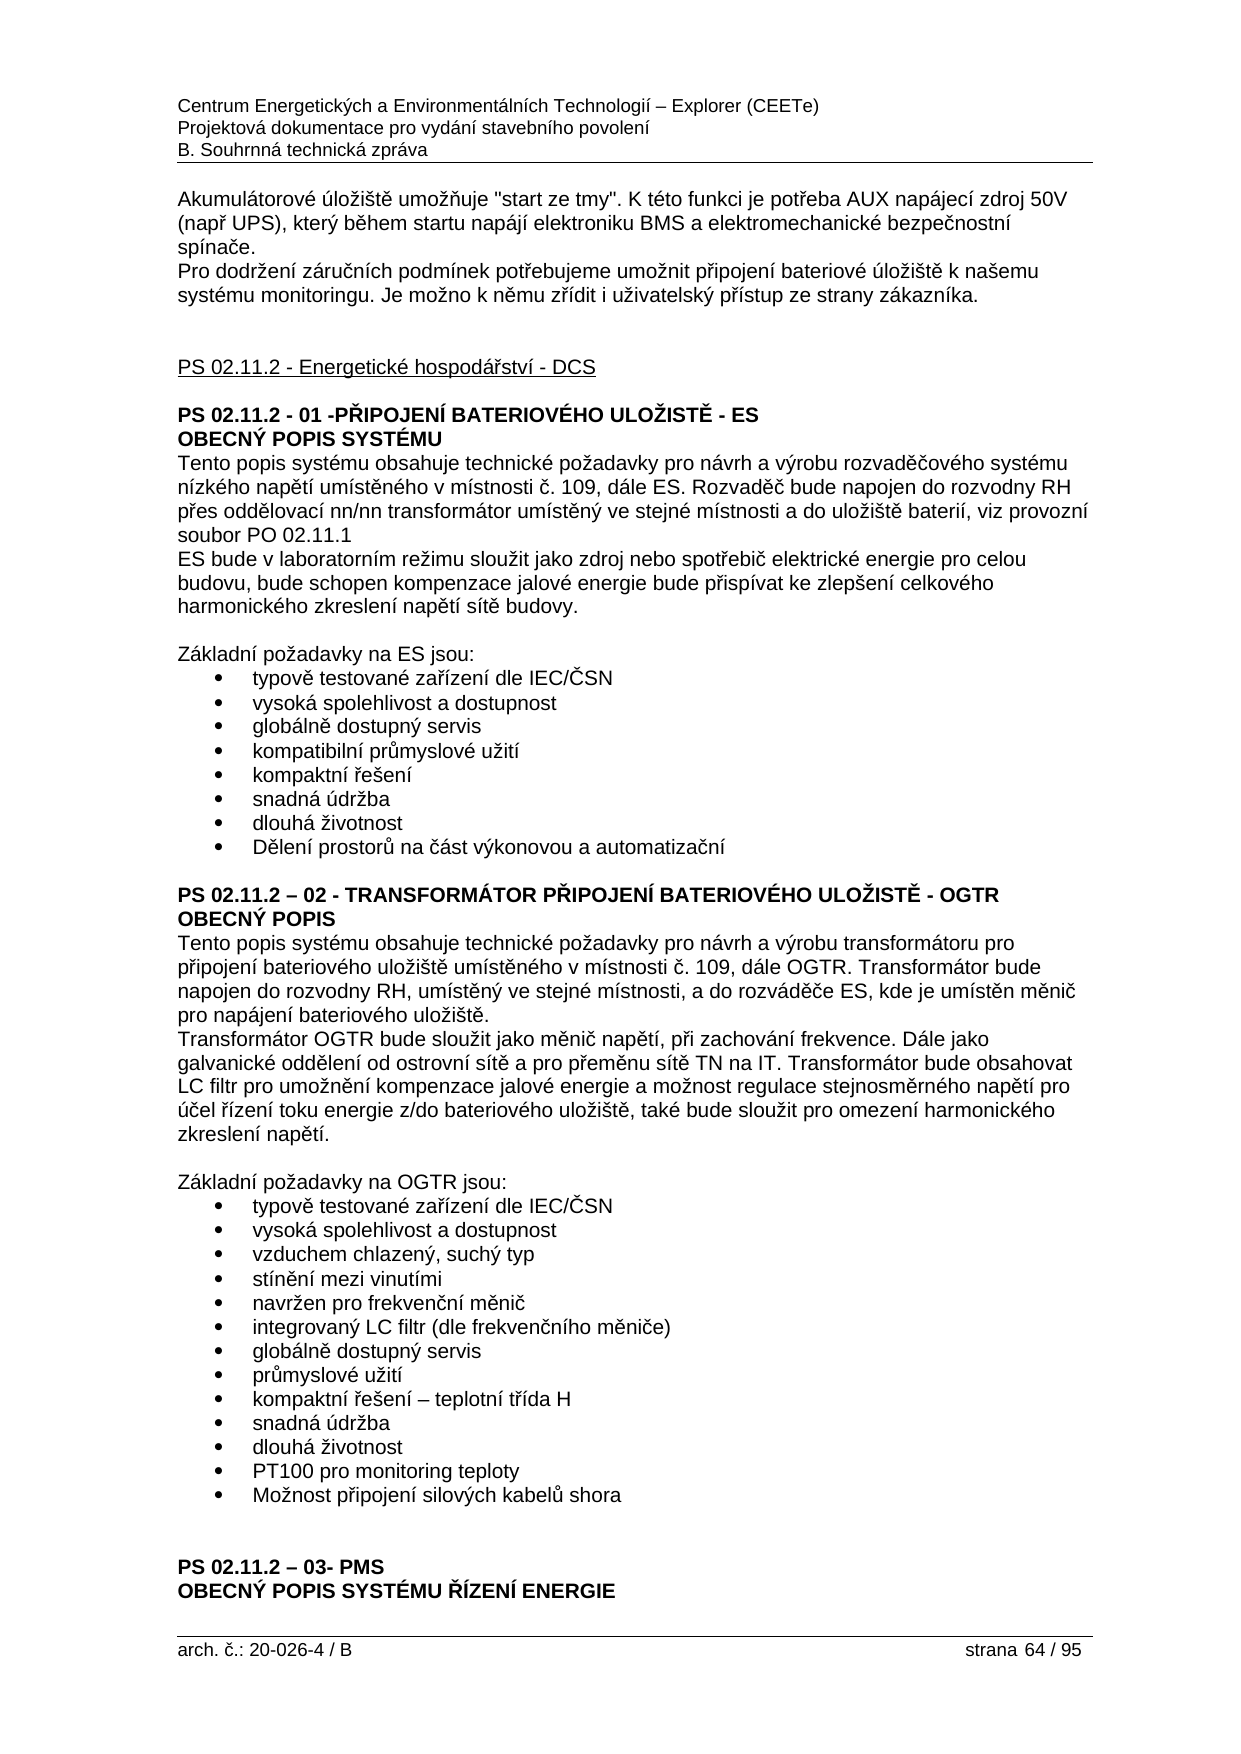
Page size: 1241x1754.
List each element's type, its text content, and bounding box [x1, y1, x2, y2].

list globálně dostupný servis [215, 714, 1093, 738]
text PS 02.11.2 - Energetické hospodářství - DCS [177, 355, 1093, 379]
list kompaktní řešení [215, 762, 1093, 787]
text PS 02.11.2 – 02 - TRANSFORMÁTOR PŘIPOJENÍ BATERIOVÉHO ULOŽISTĚ - OGTR [177, 883, 1093, 907]
text PS 02.11.2 – 03- PMS [177, 1555, 1093, 1579]
text Akumulátorové úložiště umožňuje "start ze tmy". K této funkci je potřeba AUX napájecí zdroj 50V (např UPS), který během startu napájí elektroniku BMS a elektromechanické bezpečnostní spínače. [177, 187, 1093, 259]
list vysoká spolehlivost a dostupnost [215, 1218, 1093, 1242]
text PS 02.11.2 - 01 -PŘIPOJENÍ BATERIOVÉHO ULOŽISTĚ - ES [177, 403, 1093, 427]
text Pro dodržení záručních podmínek potřebujeme umožnit připojení bateriové úložiště k našemu systému monitoringu. Je možno k němu zřídit i uživatelský přístup ze strany zákazníka. [177, 259, 1093, 307]
list kompaktní řešení – teplotní třída H [215, 1387, 1093, 1411]
list snadná údržba [215, 787, 1093, 811]
list snadná údržba [215, 1411, 1093, 1435]
text ES bude v laboratorním režimu sloužit jako zdroj nebo spotřebič elektrické energie pro celou budovu, bude schopen kompenzace jalové energie bude přispívat ke zlepšení celkového harmonického zkreslení napětí sítě budovy. [177, 546, 1093, 618]
list stínění mezi vinutími [215, 1266, 1093, 1290]
text OBECNÝ POPIS [177, 907, 1093, 931]
list dlouhá životnost [215, 1435, 1093, 1459]
list navržen pro frekvenční měnič [215, 1290, 1093, 1314]
text Transformátor OGTR bude sloužit jako měnič napětí, při zachování frekvence. Dále jako galvanické oddělení od ostrovní sítě a pro přeměnu sítě TN na IT. Transformátor bude obsahovat LC filtr pro umožnění kompenzace jalové energie a možnost regulace stejnosměrného napětí pro účel řízení toku energie z/do bateriového uložiště, také bude sloužit pro omezení harmonického zkreslení napětí. [177, 1026, 1093, 1146]
list průmyslové užití [215, 1363, 1093, 1387]
list dlouhá životnost [215, 811, 1093, 835]
list kompatibilní průmyslové užití [215, 738, 1093, 762]
text Tento popis systému obsahuje technické požadavky pro návrh a výrobu rozvaděčového systému nízkého napětí umístěného v místnosti č. 109, dále ES. Rozvaděč bude napojen do rozvodny RH přes oddělovací nn/nn transformátor umístěný ve stejné místnosti a do uložiště baterií, viz provozní soubor PO 02.11.1 [177, 451, 1093, 546]
list vzduchem chlazený, suchý typ [215, 1242, 1093, 1266]
list PT100 pro monitoring teploty [215, 1459, 1093, 1483]
list Možnost připojení silových kabelů shora [215, 1483, 1093, 1507]
list typově testované zařízení dle IEC/ČSN [215, 666, 1093, 690]
list integrovaný LC filtr (dle frekvenčního měniče) [215, 1314, 1093, 1338]
text OBECNÝ POPIS SYSTÉMU [177, 427, 1093, 451]
text Základní požadavky na OGTR jsou: [177, 1170, 1093, 1194]
text OBECNÝ POPIS SYSTÉMU ŘÍZENÍ ENERGIE [177, 1579, 1093, 1603]
list globálně dostupný servis [215, 1338, 1093, 1363]
text Tento popis systému obsahuje technické požadavky pro návrh a výrobu transformátoru pro připojení bateriového uložiště umístěného v místnosti č. 109, dále OGTR. Transformátor bude napojen do rozvodny RH, umístěný ve stejné místnosti, a do rozváděče ES, kde je umístěn měnič pro napájení bateriového uložiště. [177, 931, 1093, 1026]
text Základní požadavky na ES jsou: [177, 642, 1093, 666]
list vysoká spolehlivost a dostupnost [215, 690, 1093, 714]
list typově testované zařízení dle IEC/ČSN [215, 1194, 1093, 1218]
list Dělení prostorů na část výkonovou a automatizační [215, 835, 1093, 859]
